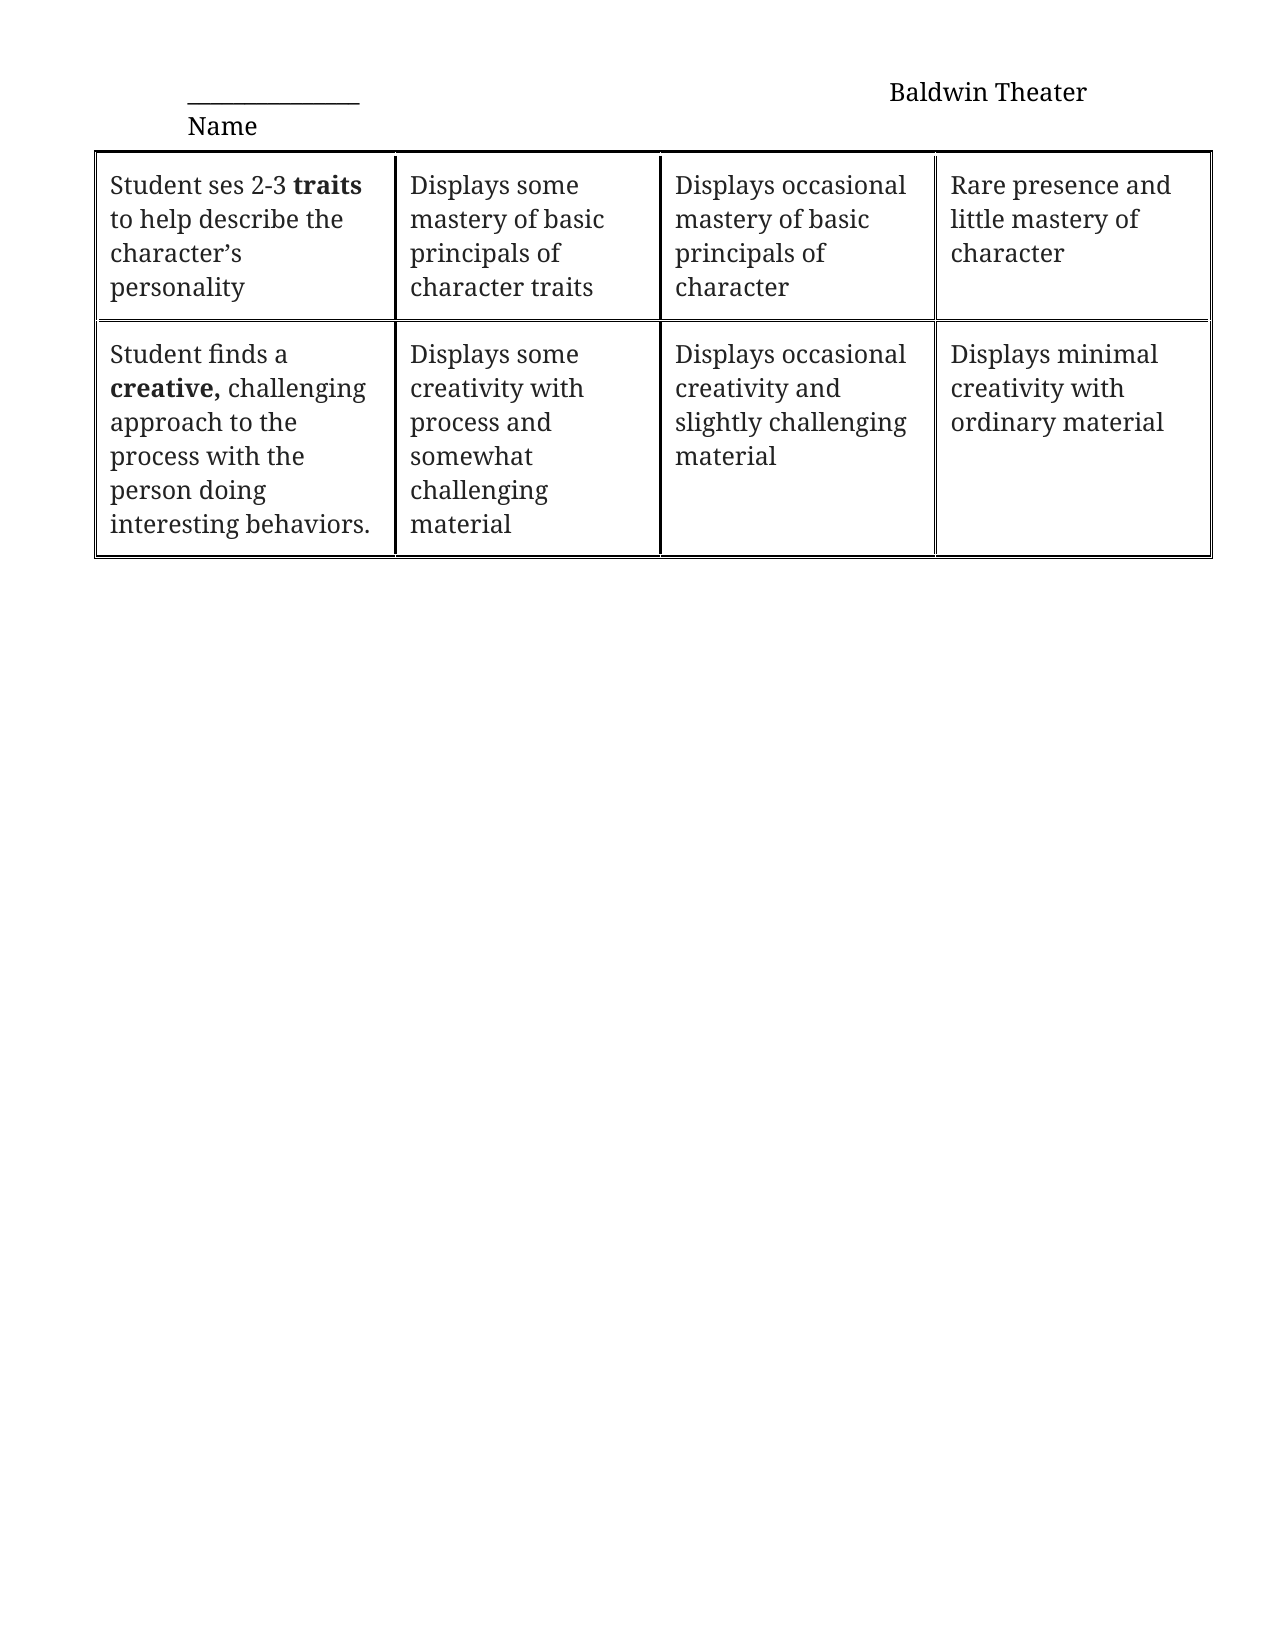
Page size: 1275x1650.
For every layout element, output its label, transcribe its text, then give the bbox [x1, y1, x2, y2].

table_cell Student ses 2-3 traits to help describe the character’s personality [97, 153, 395, 319]
table_cell Displays some mastery of basic principals of character traits [395, 153, 660, 319]
table_cell Rare presence and little mastery of character [936, 153, 1210, 319]
table_cell Displays minimal creativity with ordinary material [936, 319, 1211, 555]
table_cell Displays occasional mastery of basic principals of character [660, 153, 936, 319]
table_cell Displays some creativity with process and somewhat challenging material [395, 322, 660, 555]
table_cell Displays occasional creativity and slightly challenging material [660, 322, 936, 555]
table_cell Student finds a creative, challenging approach to the process with the person doing interesting behaviors. [95, 319, 395, 555]
